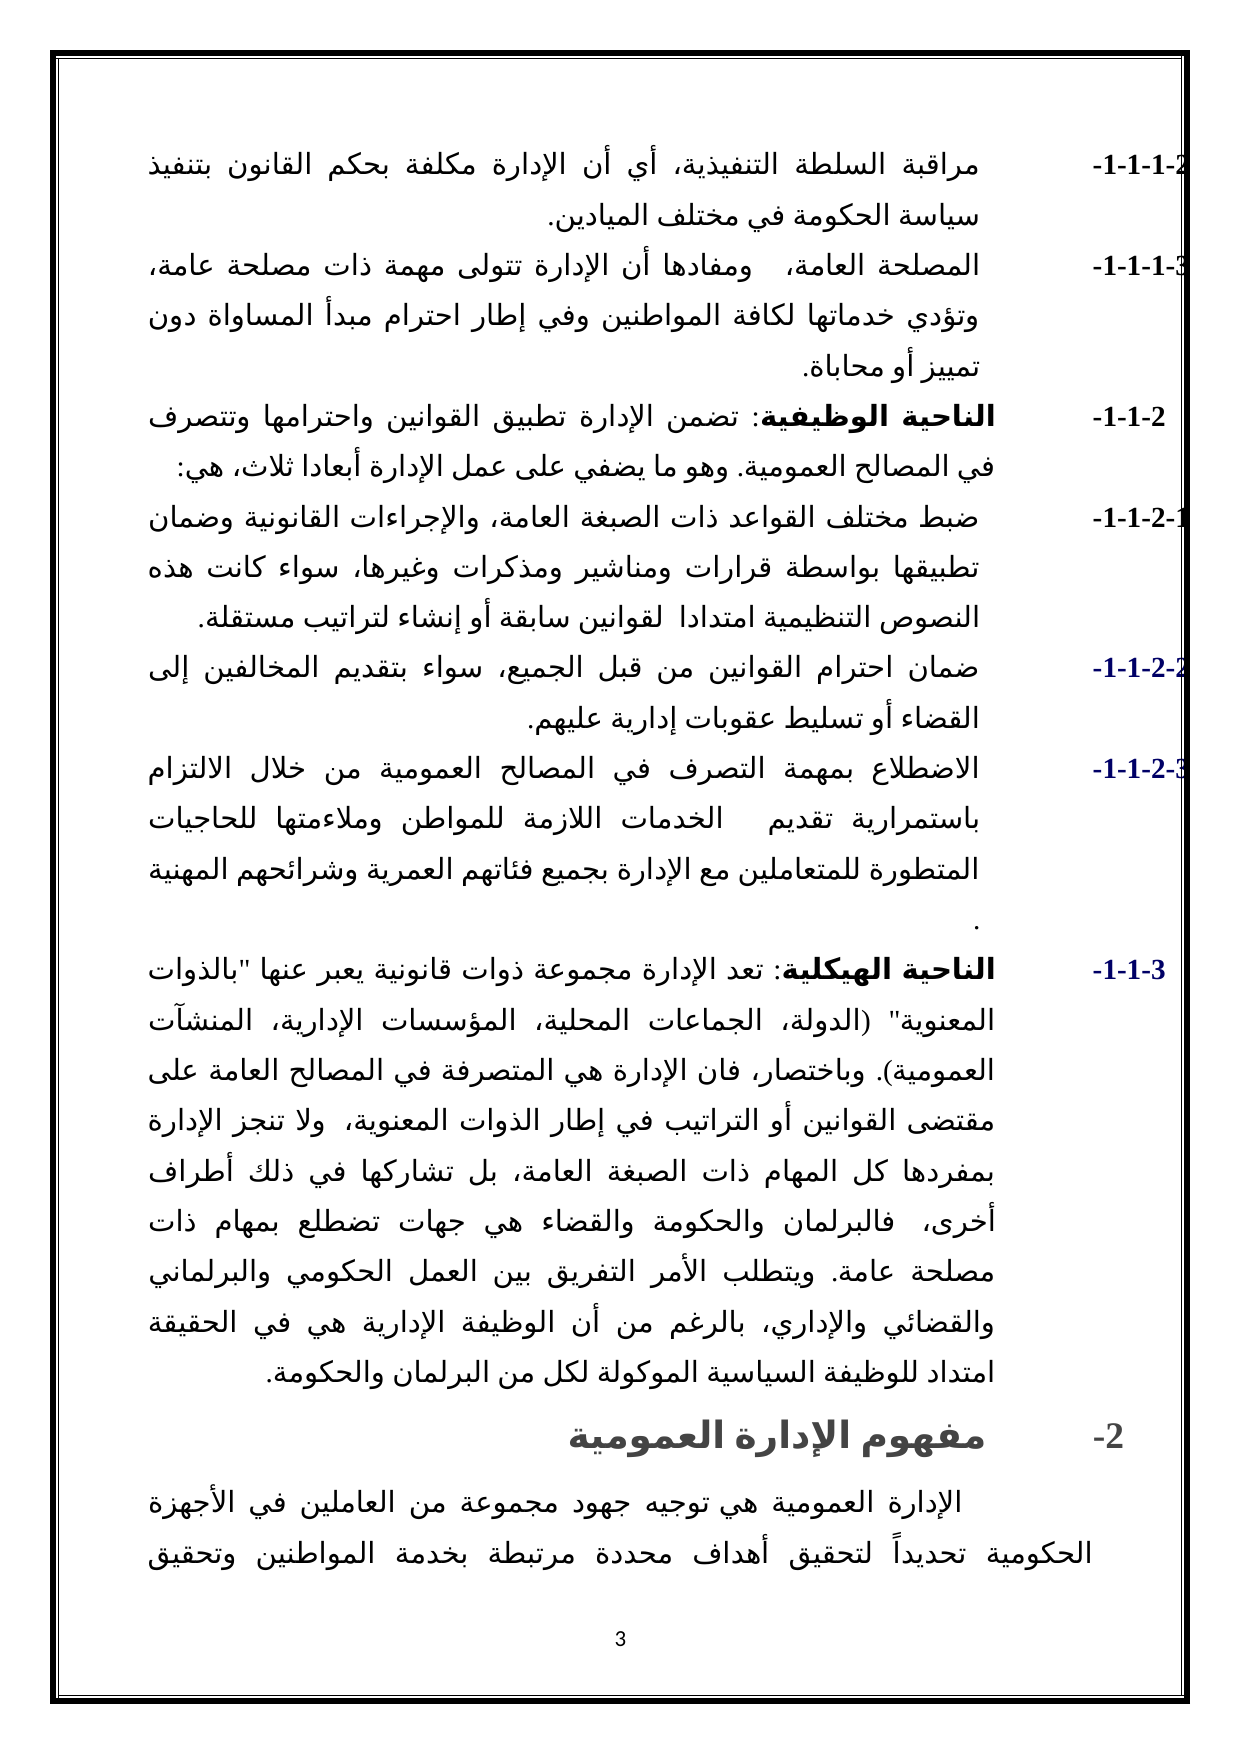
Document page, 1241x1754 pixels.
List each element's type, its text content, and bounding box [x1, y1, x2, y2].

list ضمان احترام القوانين من قبل الجميع، سواء بتقديم المخالفين إلى القضاء أو تسليط عقوبات إدارية عليهم. [147, 651, 1093, 734]
list الناحية الهيكلية: تعد الإدارة مجموعة ذوات قانونية يعبر عنها "بالذوات المعنوية" (الدولة، الجماعات المحلية، المؤسسات الإدارية، المنشآت العمومية). وباختصار، فان الإدارة هي المتصرفة في المصالح العامة على مقتضى القوانين أو التراتيب في إطار الذوات المعنوية، ولا تنجز الإدارة بمفردها كل المهام ذات الصبغة العامة، بل تشاركها في ذلك أطراف أخرى، فالبرلمان والحكومة والقضاء هي جهات تضطلع بمهام ذات مصلحة عامة. ويتطلب الأمر التفريق بين العمل الحكومي والبرلماني والقضائي والإداري، بالرغم من أن الوظيفة الإدارية هي في الحقيقة امتداد للوظيفة السياسية الموكولة لكل من البرلمان والحكومة. [147, 952, 1093, 1388]
list المصلحة العامة، ومفادها أن الإدارة تتولى مهمة ذات مصلحة عامة، وتؤدي خدماتها لكافة المواطنين وفي إطار احترام مبدأ المساواة دون تمييز أو محاباة. [147, 248, 1093, 382]
list مفهوم الإدارة العمومية [147, 1413, 1093, 1456]
list الناحية الوظيفية: تضمن الإدارة تطبيق القوانين واحترامها وتتصرف في المصالح العمومية. وهو ما يضفي على عمل الإدارة أبعادا ثلاث، هي: [147, 399, 1093, 483]
list ضبط مختلف القواعد ذات الصبغة العامة، والإجراءات القانونية وضمان تطبيقها بواسطة قرارات ومناشير ومذكرات وغيرها، سواء كانت هذه النصوص التنظيمية امتدادا لقوانين سابقة أو إنشاء لتراتيب مستقلة. [147, 500, 1093, 634]
list مراقبة السلطة التنفيذية، أي أن الإدارة مكلفة بحكم القانون بتنفيذ سياسة الحكومة في مختلف الميادين. [147, 147, 1093, 231]
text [147, 1486, 1093, 1569]
list الاضطلاع بمهمة التصرف في المصالح العمومية من خلال الالتزام باستمرارية تقديم الخدمات اللازمة للمواطن وملاءمتها للحاجيات المتطورة للمتعاملين مع الإدارة بجميع فئاتهم العمرية وشرائحهم المهنية . [147, 751, 1093, 936]
